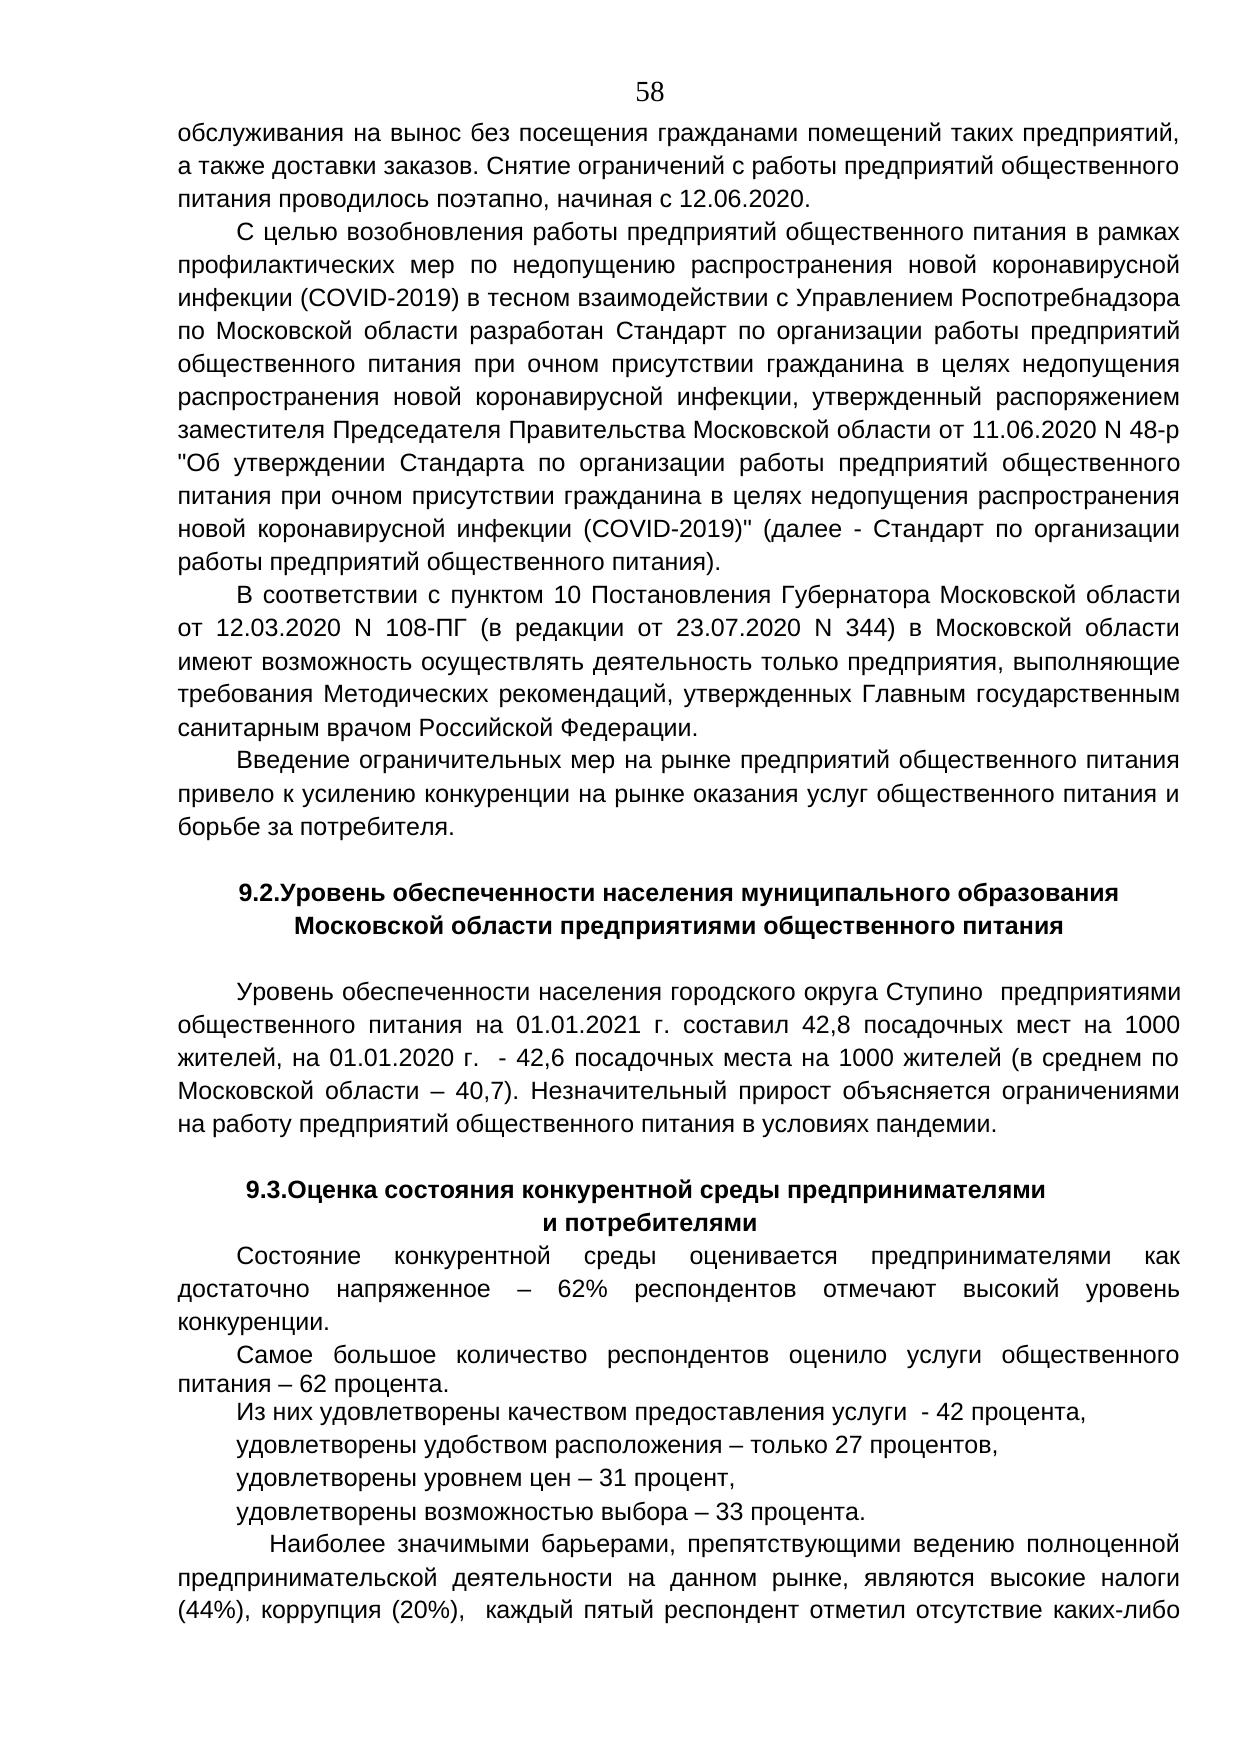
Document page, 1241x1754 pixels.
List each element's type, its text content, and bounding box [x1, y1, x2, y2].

list удовлетворены уровнем цен – 31 процент, [177, 1463, 1181, 1492]
list Самое большое количество респондентов оценило услуги общественного питания – 62 процента. [177, 1340, 1181, 1397]
text С целью возобновления работы предприятий общественного питания в рамках профилактических мер по недопущению распространения новой коронавирусной инфекции (COVID-2019) в тесном взаимодействии с Управлением Роспотребнадзора по Московской области разработан Стандарт по организации работы предприятий общественного питания при очном присутствии гражданина в целях недопущения распространения новой коронавирусной инфекции, утвержденный распоряжением заместителя Председателя Правительства Московской области от 11.06.2020 N 48-р "Об утверждении Стандарта по организации работы предприятий общественного питания при очном присутствии гражданина в целях недопущения распространения новой коронавирусной инфекции (COVID-2019)" (далее - Стандарт по организации работы предприятий общественного питания). [177, 217, 1181, 576]
text В соответствии с пунктом 10 Постановления Губернатора Московской области от 12.03.2020 N 108-ПГ (в редакции от 23.07.2020 N 344) в Московской области имеют возможность осуществлять деятельность только предприятия, выполняющие требования Методических рекомендаций, утвержденных Главным государственным санитарным врачом Российской Федерации. [177, 580, 1181, 741]
text Уровень обеспеченности населения городского округа Ступино предприятиями общественного питания на 01.01.2021 г. составил 42,8 посадочных мест на 1000 жителей, на 01.01.2020 г. - 42,6 посадочных места на 1000 жителей (в среднем по Московской области – 40,7). Незначительный прирост объясняется ограничениями на работу предприятий общественного питания в условиях пандемии. [177, 977, 1181, 1137]
list 9.3.Оценка состояния конкурентной среды предпринимателями и потребителями [118, 1175, 1181, 1237]
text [177, 1529, 1181, 1624]
list Из них удовлетворены качеством предоставления услуги - 42 процента, [177, 1397, 1181, 1426]
text Состояние конкурентной среды оценивается предпринимателями как достаточно напряженное – 62% респондентов отмечают высокий уровень конкуренции. [177, 1241, 1181, 1336]
text 9.2.Уровень обеспеченности населения муниципального образования Московской области предприятиями общественного питания [177, 878, 1181, 939]
text Введение ограничительных мер на рынке предприятий общественного питания привело к усилению конкуренции на рынке оказания услуг общественного питания и борьбе за потребителя. [177, 746, 1181, 840]
list удовлетворены удобством расположения – только 27 процентов, [177, 1430, 1181, 1459]
list удовлетворены возможностью выбора – 33 процента. [177, 1496, 1181, 1525]
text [177, 118, 1181, 213]
